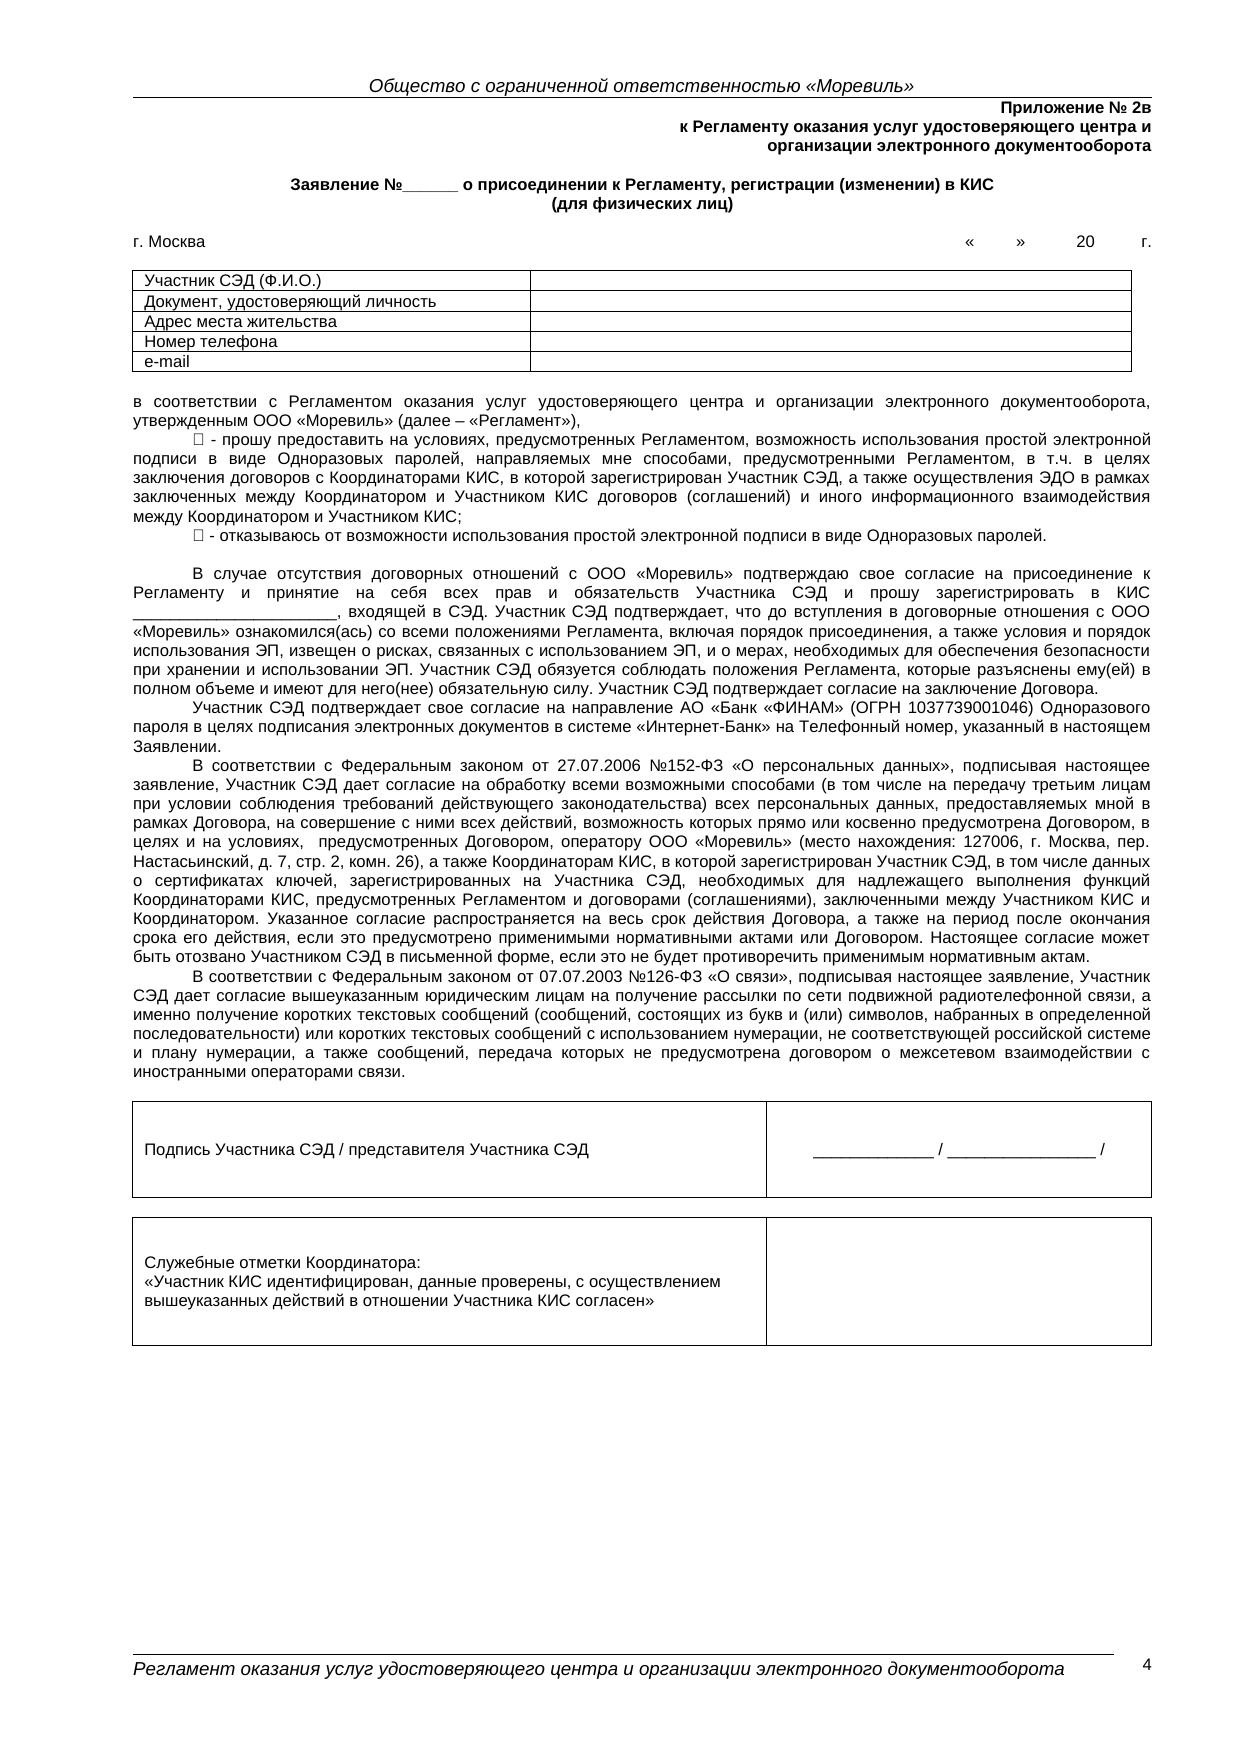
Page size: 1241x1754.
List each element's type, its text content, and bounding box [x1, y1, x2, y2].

table_header [531, 271, 1131, 290]
text Заявление №______ о присоединении к Регламенту, регистрации (изменении) в КИС [133, 174, 1152, 193]
table_cell Адрес места жительства [133, 312, 530, 331]
table_cell [531, 352, 1131, 371]
text к Регламенту оказания услуг удостоверяющего центра и [133, 117, 1152, 136]
text В соответствии с Федеральным законом от 07.07.2003 №126-ФЗ «О связи», подписывая настоящее заявление, Участник СЭД дает согласие вышеуказанным юридическим лицам на получение рассылки по сети подвижной радиотелефонной связи, а именно получение коротких текстовых сообщений (сообщений, состоящих из букв и (или) символов, набранных в определенной последовательности) или коротких текстовых сообщений с использованием нумерации, не соответствующей российской системе и плану нумерации, а также сообщений, передача которых не предусмотрена договором о межсетевом взаимодействии с иностранными операторами связи. [133, 966, 1152, 1081]
text  - прошу предоставить на условиях, предусмотренных Регламентом, возможность использования простой электронной подписи в виде Одноразовых паролей, направляемых мне способами, предусмотренными Регламентом, в т.ч. в целях заключения договоров с Координаторами КИС, в которой зарегистрирован Участник СЭД, а также осуществления ЭДО в рамках заключенных между Координатором и Участником КИС договоров (соглашений) и иного информационного взаимодействия между Координатором и Участником КИС; [133, 430, 1152, 526]
table_cell [531, 332, 1131, 351]
table_header Служебные отметки Координатора: «Участник КИС идентифицирован, данные проверены, с осуществлением вышеуказанных действий в отношении Участника КИС согласен» [133, 1218, 766, 1344]
table_header _____________ / ________________ / [767, 1102, 1151, 1197]
text организации электронного документооборота [133, 136, 1152, 155]
table_cell [531, 312, 1131, 331]
table_header [767, 1218, 1151, 1344]
text (для физических лиц) [133, 193, 1152, 213]
text г. Москва « » 20 г. [133, 232, 1152, 251]
text в соответствии с Регламентом оказания услуг удостоверяющего центра и организации электронного документооборота, утвержденным ООО «Моревиль» (далее – «Регламент»), [133, 391, 1152, 430]
table_cell Номер телефона [133, 332, 530, 351]
text Участник СЭД подтверждает свое согласие на направление АО «Банк «ФИНАМ» (ОГРН 1037739001046) Одноразового пароля в целях подписания электронных документов в системе «Интернет-Банк» на Телефонный номер, указанный в настоящем Заявлении. [133, 698, 1152, 756]
table_cell e-mail [133, 352, 530, 371]
table_header Подпись Участника СЭД / представителя Участника СЭД [133, 1102, 766, 1197]
text  - отказываюсь от возможности использования простой электронной подписи в виде Одноразовых паролей. [133, 526, 1152, 545]
table_cell [531, 291, 1131, 311]
text В случае отсутствия договорных отношений с ООО «Моревиль» подтверждаю свое согласие на присоединение к Регламенту и принятие на себя всех прав и обязательств Участника СЭД и прошу зарегистрировать в КИС ______________________, входящей в СЭД. Участник СЭД подтверждает, что до вступления в договорные отношения с ООО «Моревиль» ознакомился(ась) со всеми положениями Регламента, включая порядок присоединения, а также условия и порядок использования ЭП, извещен о рисках, связанных с использованием ЭП, и о мерах, необходимых для обеспечения безопасности при хранении и использовании ЭП. Участник СЭД обязуется соблюдать положения Регламента, которые разъяснены ему(ей) в полном объеме и имеют для него(нее) обязательную силу. Участник СЭД подтверждает согласие на заключение Договора. [133, 564, 1152, 698]
table_cell Документ, удостоверяющий личность [133, 291, 530, 311]
text В соответствии с Федеральным законом от 27.07.2006 №152-ФЗ «О персональных данных», подписывая настоящее заявление, Участник СЭД дает согласие на обработку всеми возможными способами (в том числе на передачу третьим лицам при условии соблюдения требований действующего законодательства) всех персональных данных, предоставляемых мной в рамках Договора, на совершение с ними всех действий, возможность которых прямо или косвенно предусмотрена Договором, в целях и на условиях, предусмотренных Договором, оператору ООО «Моревиль» (место нахождения: 127006, г. Москва, пер. Настасьинский, д. 7, стр. 2, комн. 26), а также Координаторам КИС, в которой зарегистрирован Участник СЭД, в том числе данных о сертификатах ключей, зарегистрированных на Участника СЭД, необходимых для надлежащего выполнения функций Координаторами КИС, предусмотренных Регламентом и договорами (соглашениями), заключенными между Участником КИС и Координатором. Указанное согласие распространяется на весь срок действия Договора, а также на период после окончания срока его действия, если это предусмотрено применимыми нормативными актами или Договором. Настоящее согласие может быть отозвано Участником СЭД в письменной форме, если это не будет противоречить применимым нормативным актам. [133, 756, 1152, 966]
text Приложение № 2в [133, 98, 1152, 117]
table_header Участник СЭД (Ф.И.О.) [133, 271, 530, 290]
